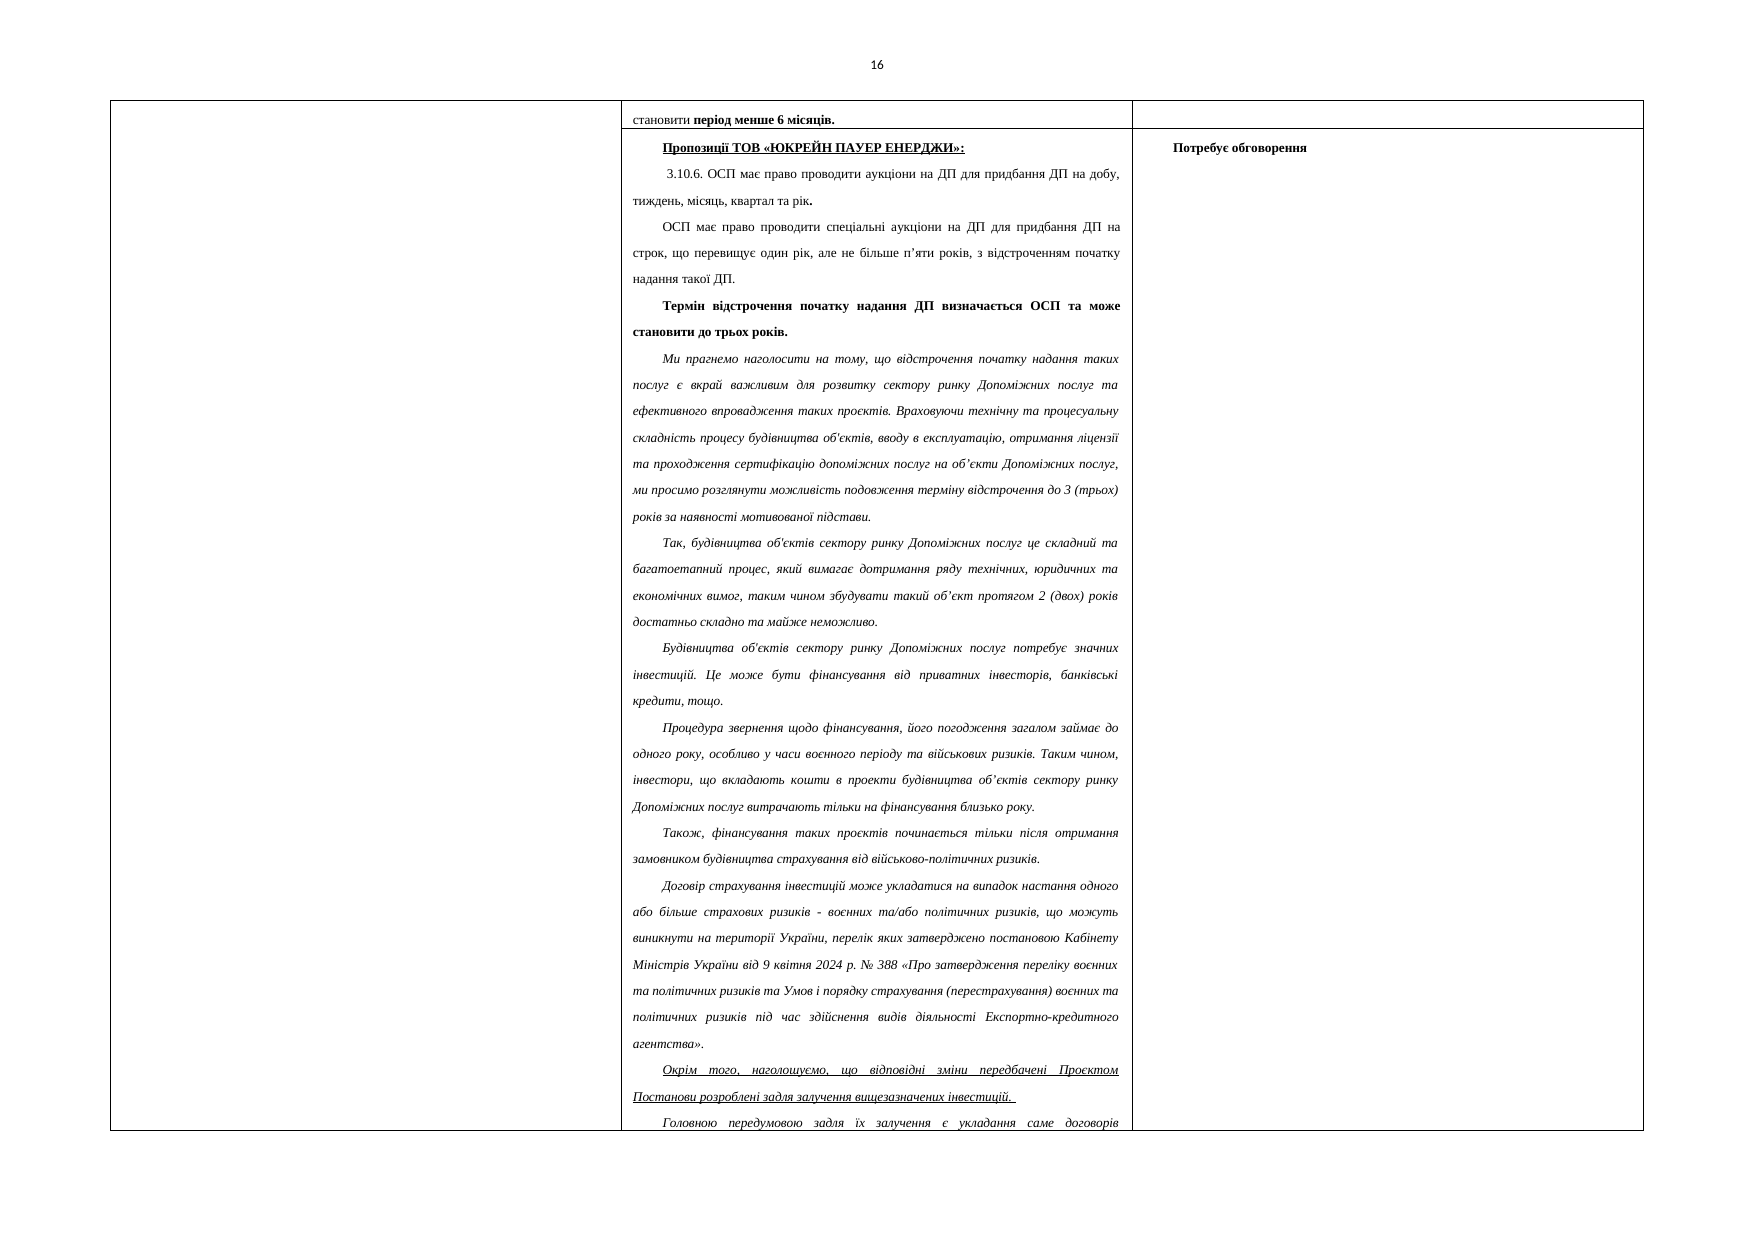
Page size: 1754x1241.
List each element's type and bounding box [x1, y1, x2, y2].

table_cell [622, 129, 1132, 1130]
table_cell [1133, 129, 1643, 1130]
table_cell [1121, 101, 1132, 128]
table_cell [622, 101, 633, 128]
table_cell [1133, 101, 1643, 128]
